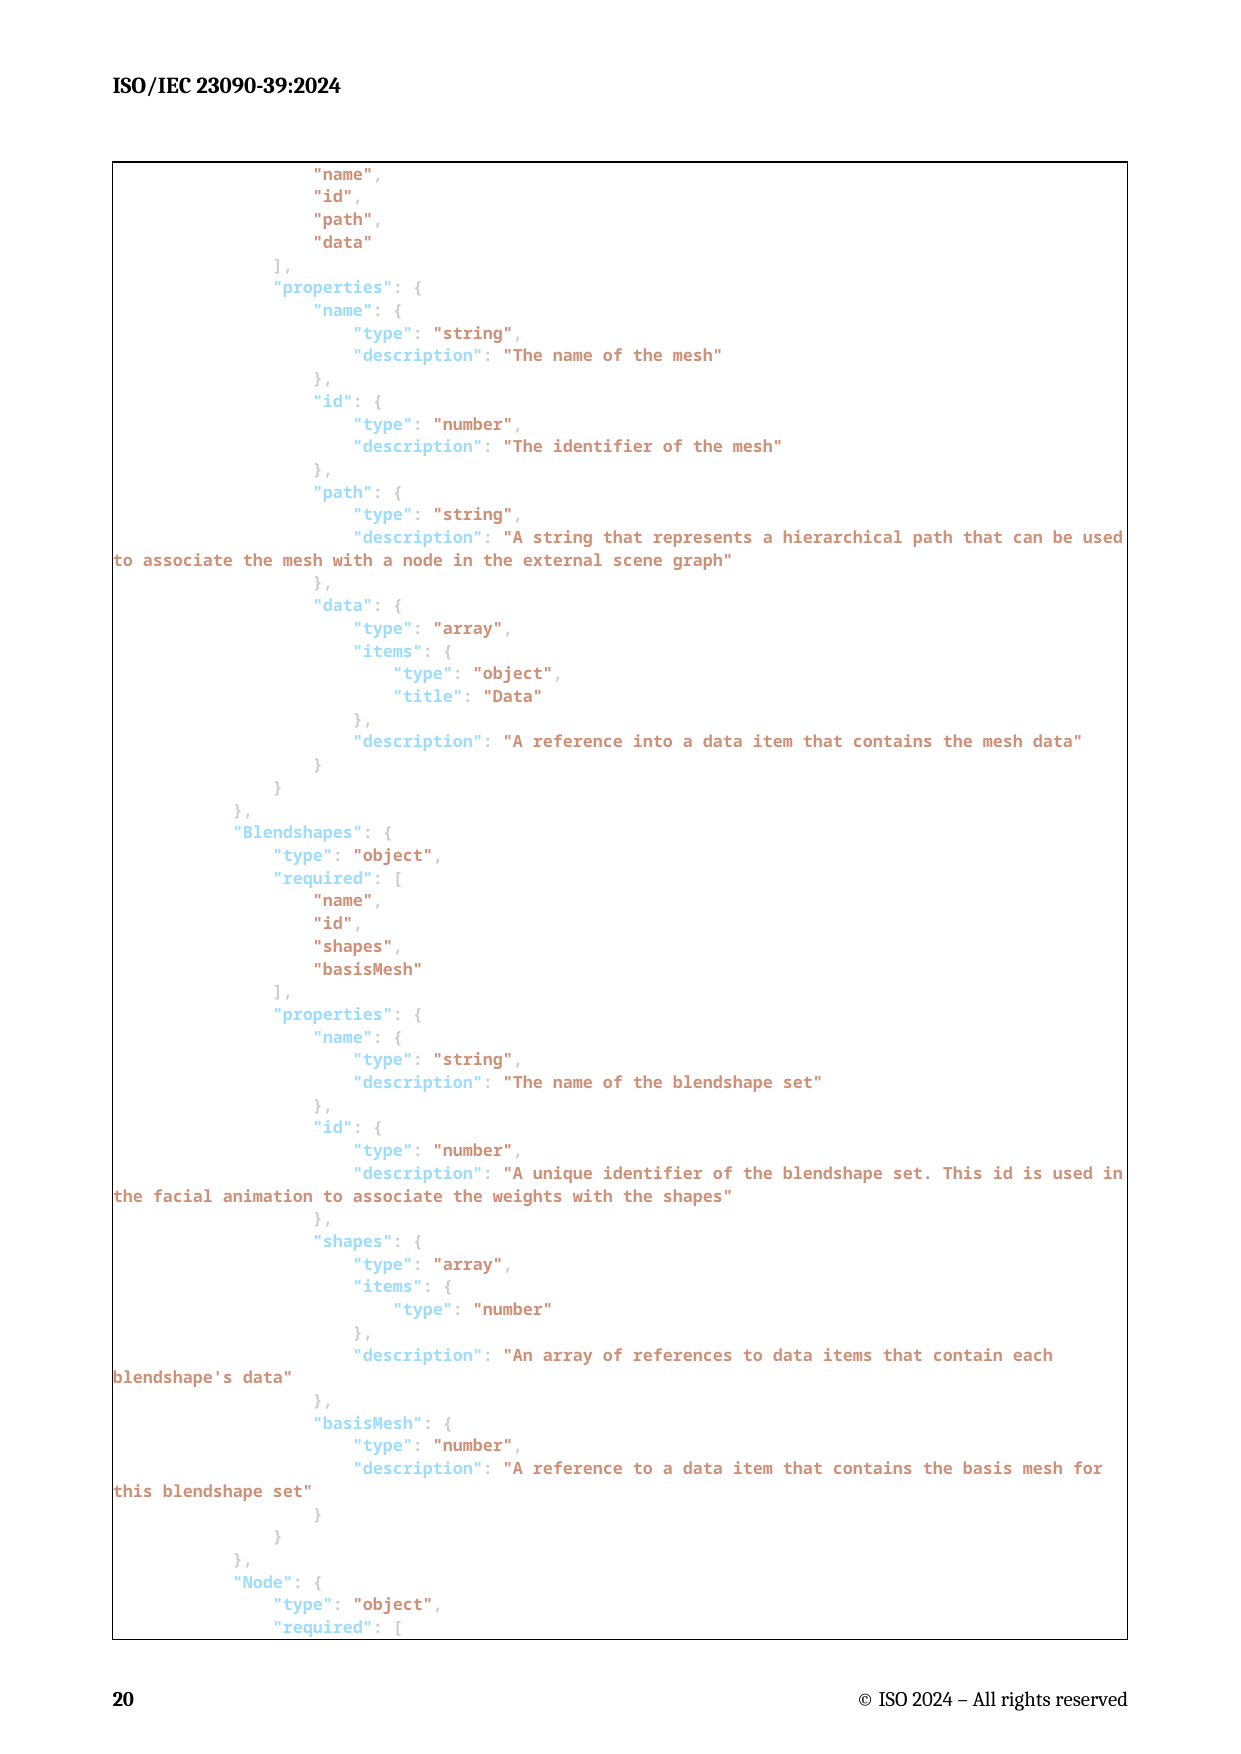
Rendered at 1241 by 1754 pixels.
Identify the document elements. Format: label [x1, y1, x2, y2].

table_header [113, 163, 1127, 1638]
